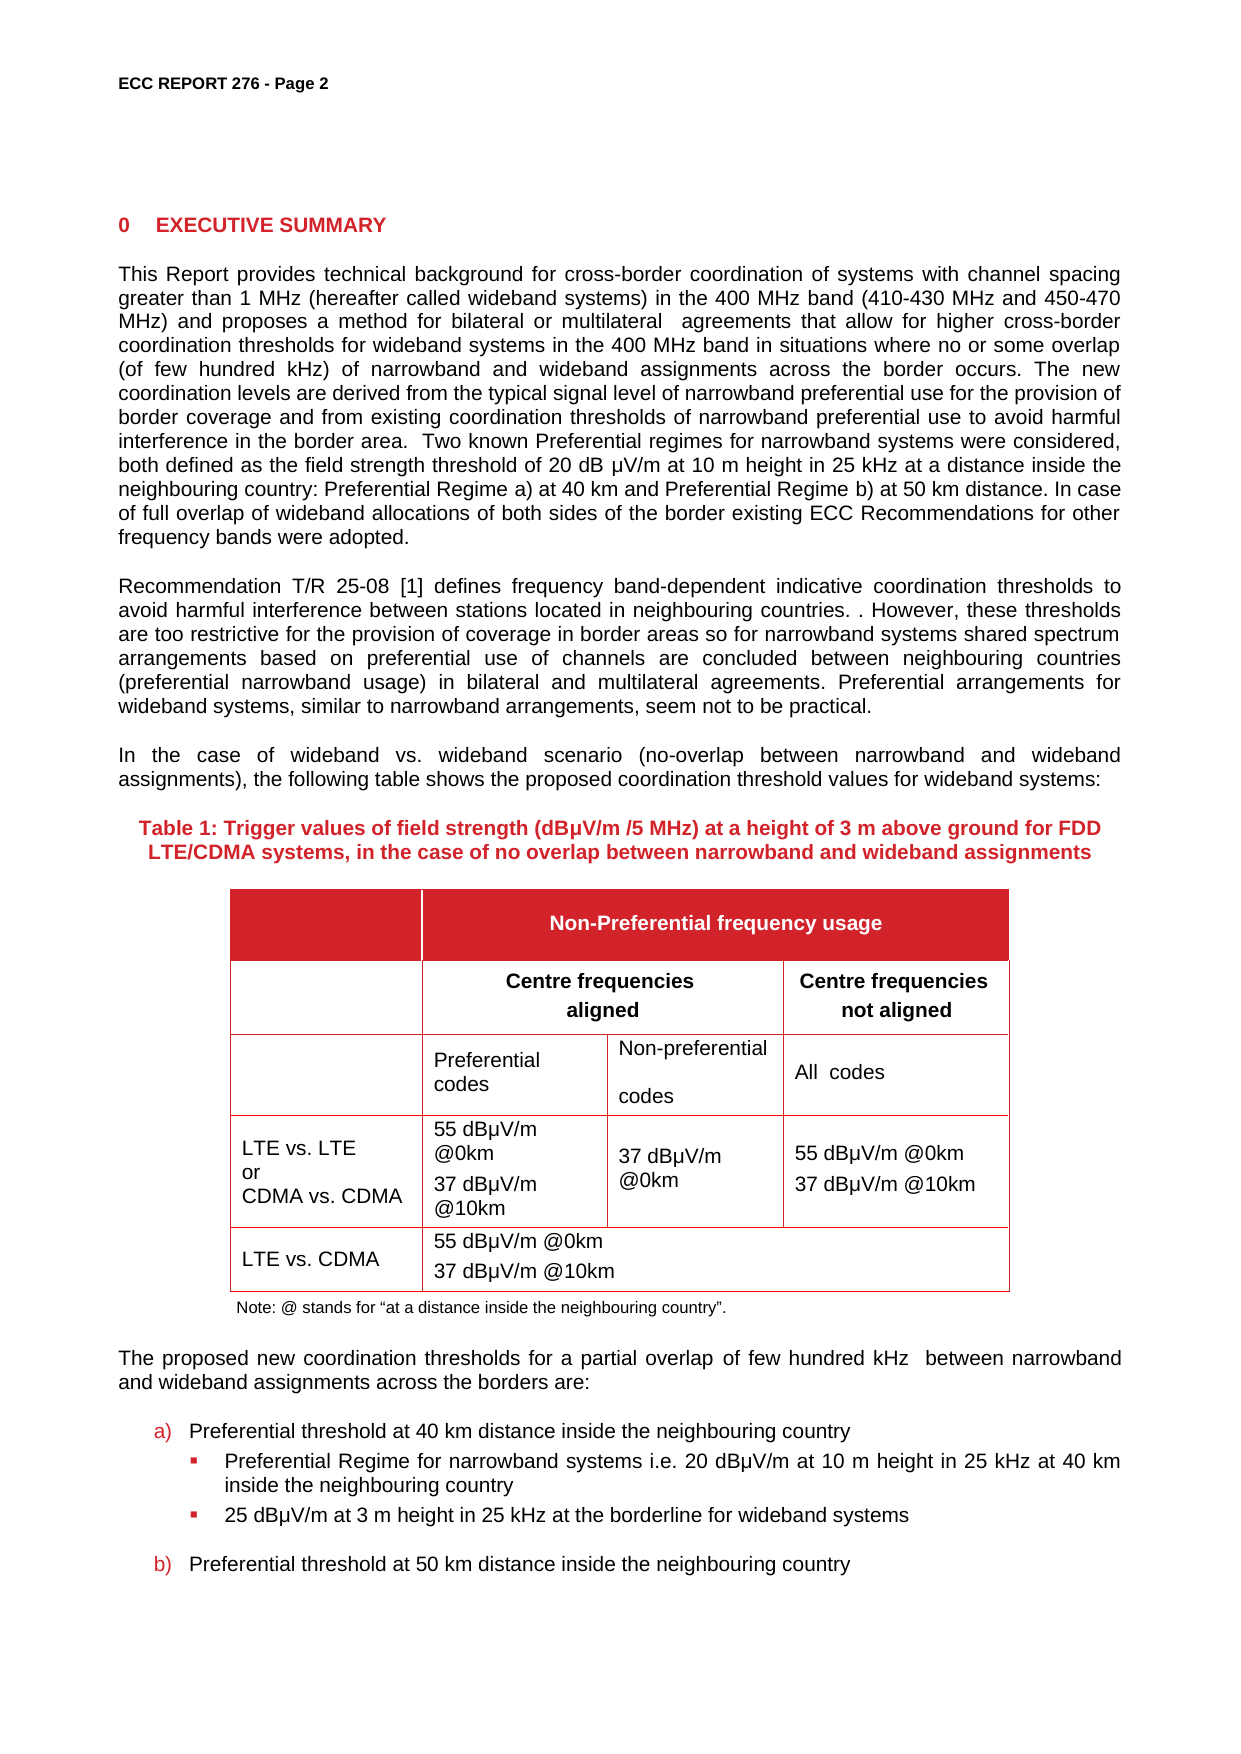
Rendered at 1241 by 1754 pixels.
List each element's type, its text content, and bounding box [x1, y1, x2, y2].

table_cell Centre frequencies aligned [423, 961, 783, 1034]
text The proposed new coordination thresholds for a partial overlap of few hundred kHz between narrowband and wideband assignments across the borders are: [118, 1346, 1122, 1394]
table_cell 37 dBμV/m @0km [608, 1116, 783, 1227]
table_cell LTE vs. CDMA [231, 1228, 422, 1291]
text This Report provides technical background for cross-border coordination of systems with channel spacing greater than 1 MHz (hereafter called wideband systems) in the 400 MHz band (410-430 MHz and 450-470 MHz) and proposes a method for bilateral or multilateral agreements that allow for higher cross-border coordination thresholds for wideband systems in the 400 MHz band in situations where no or some overlap (of few hundred kHz) of narrowband and wideband assignments across the border occurs. The new coordination levels are derived from the typical signal level of narrowband preferential use for the provision of border coverage and from existing coordination thresholds of narrowband preferential use to avoid harmful interference in the border area. Two known Preferential regimes for narrowband systems were considered, both defined as the field strength threshold of 20 dB μV/m at 10 m height in 25 kHz at a distance inside the neighbouring country: Preferential Regime a) at 40 km and Preferential Regime b) at 50 km distance. In case of full overlap of wideband allocations of both sides of the border existing ECC Recommendations for other frequency bands were adopted. [118, 261, 1122, 549]
table_cell [231, 961, 422, 1034]
text Preferential Regime for narrowband systems i.e. 20 dBμV/m at 10 m height in 25 kHz at 40 km inside the neighbouring country [189, 1449, 1122, 1497]
table_cell 55 dBμV/m @0km 37 dBμV/m @10km [784, 1115, 1009, 1227]
table_cell All codes [784, 1034, 1009, 1115]
table_header Non-Preferential frequency usage [423, 890, 1009, 960]
table_cell [231, 1035, 422, 1115]
list Preferential threshold at 40 km distance inside the neighbouring country [153, 1419, 1122, 1443]
text In the case of wideband vs. wideband scenario (no-overlap between narrowband and wideband assignments), the following table shows the proposed coordination threshold values for wideband systems: [118, 743, 1122, 791]
table_cell 55 dBμV/m @0km 37 dBμV/m @10km [423, 1227, 1009, 1291]
text Table 1: Trigger values of field strength (dBμV/m /5 MHz) at a height of 3 m above ground for FDD LTE/CDMA systems, in the case of no overlap between narrowband and wideband assignments [118, 816, 1122, 863]
text 25 dBμV/m at 3 m height in 25 kHz at the borderline for wideband systems [189, 1503, 1122, 1527]
list Preferential threshold at 50 km distance inside the neighbouring country [153, 1552, 1122, 1576]
table_cell Preferential codes [423, 1035, 607, 1115]
text Note: @ stands for “at a distance inside the neighbouring country”. [118, 1298, 1122, 1317]
subtitle Executive summary [118, 212, 1122, 236]
text Recommendation T/R 25-08 [1] defines frequency band-dependent indicative coordination thresholds to avoid harmful interference between stations located in neighbouring countries. . However, these thresholds are too restrictive for the provision of coverage in border areas so for narrowband systems shared spectrum arrangements based on preferential use of channels are concluded between neighbouring countries (preferential narrowband usage) in bilateral and multilateral agreements. Preferential arrangements for wideband systems, similar to narrowband arrangements, seem not to be practical. [118, 574, 1122, 718]
table_cell Non-preferential codes [608, 1035, 783, 1115]
table_cell 55 dBμV/m @0km 37 dBμV/m @10km [423, 1116, 607, 1227]
table_cell LTE vs. LTE or CDMA vs. CDMA [231, 1116, 422, 1227]
table_header [231, 890, 421, 960]
table_cell Centre frequencies not aligned [784, 960, 1009, 1034]
